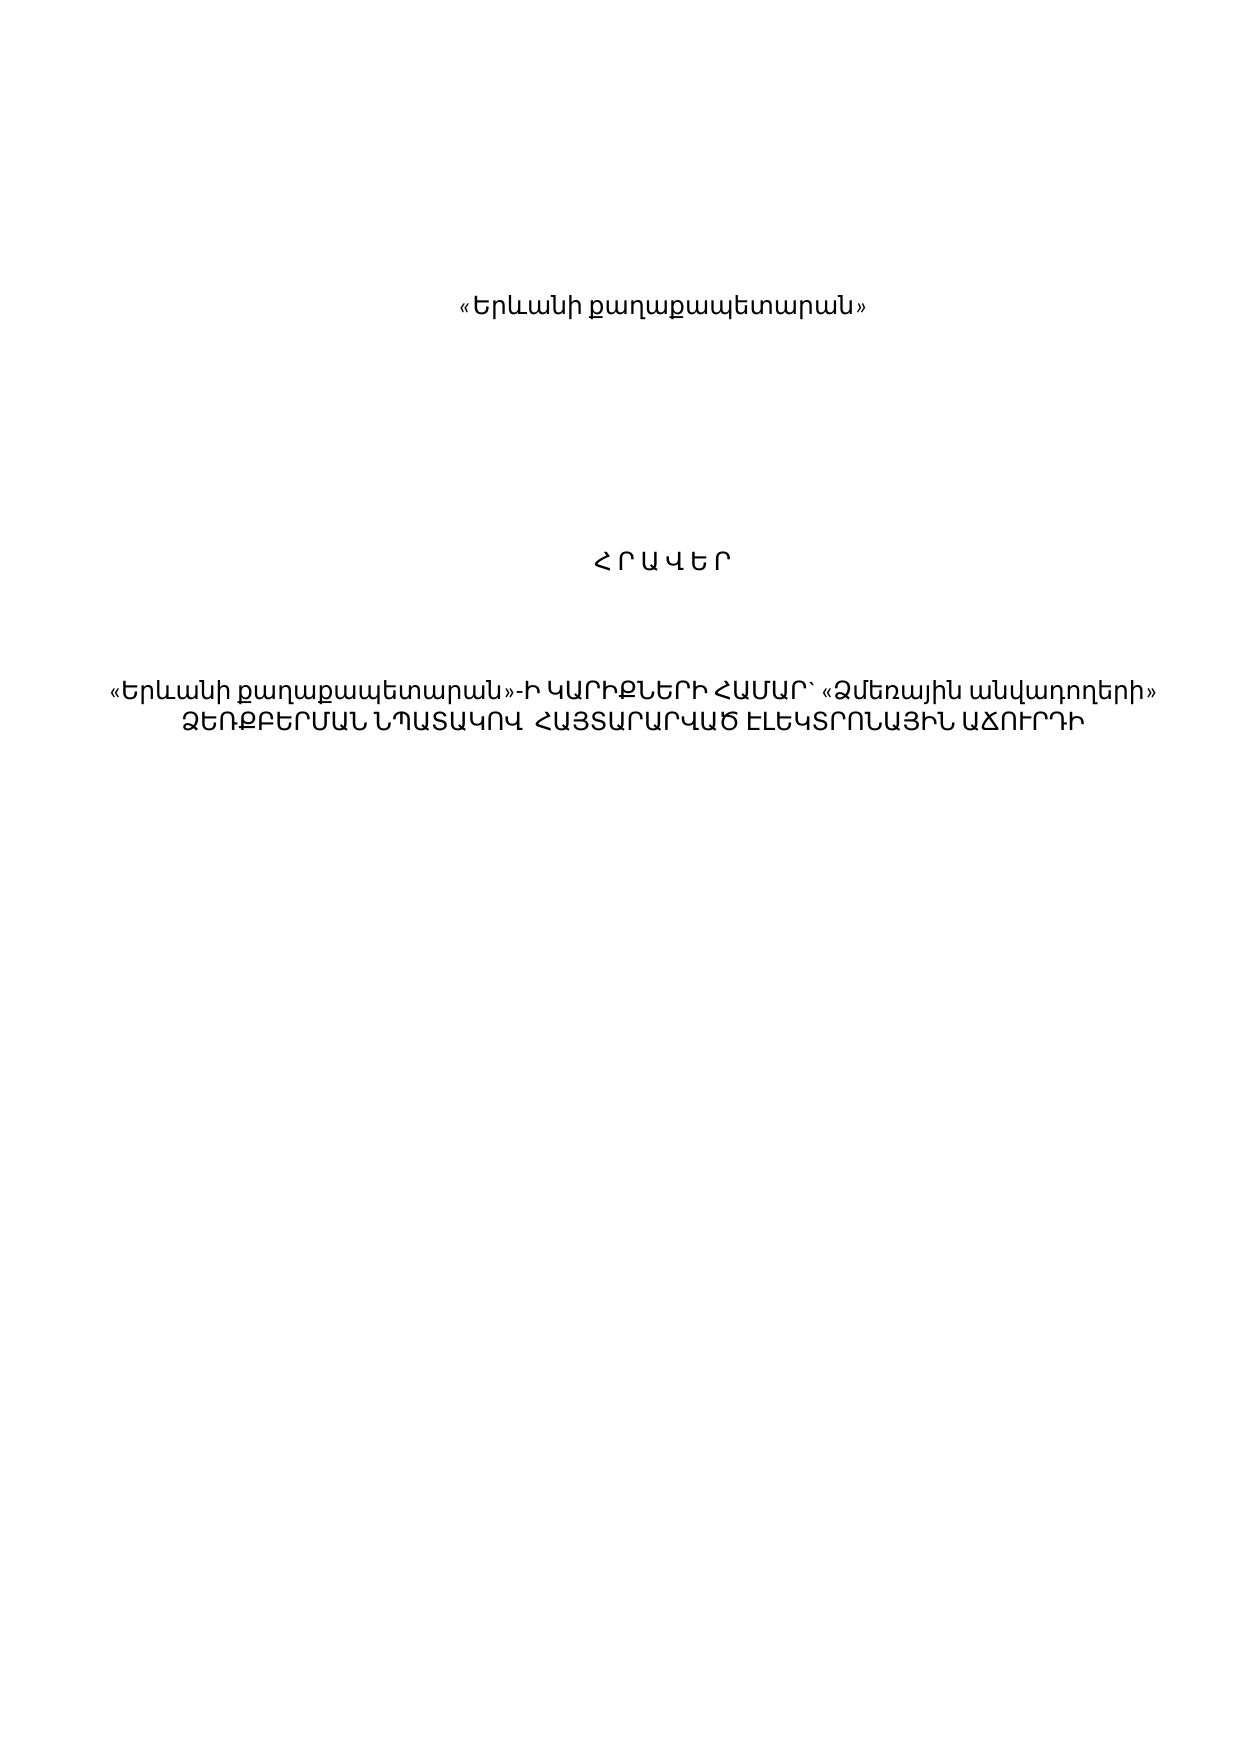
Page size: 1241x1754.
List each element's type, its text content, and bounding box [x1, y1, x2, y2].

text Հ Ր Ա Վ Ե Ր [94, 546, 1172, 577]
text « Երևանի քաղաքապետարան» [94, 290, 1172, 321]
text «Երևանի քաղաքապետարան»-Ի ԿԱՐԻՔՆԵՐԻ ՀԱՄԱՐ` «Ձմեռային անվադողերի» ՁԵՌՔԲԵՐՄԱՆ ՆՊԱՏԱԿՈՎ ՀԱՅՏԱՐԱՐՎԱԾ ԷԼԵԿՏՐՈՆԱՅԻՆ ԱՃՈՒՐԴԻ [94, 676, 1172, 737]
